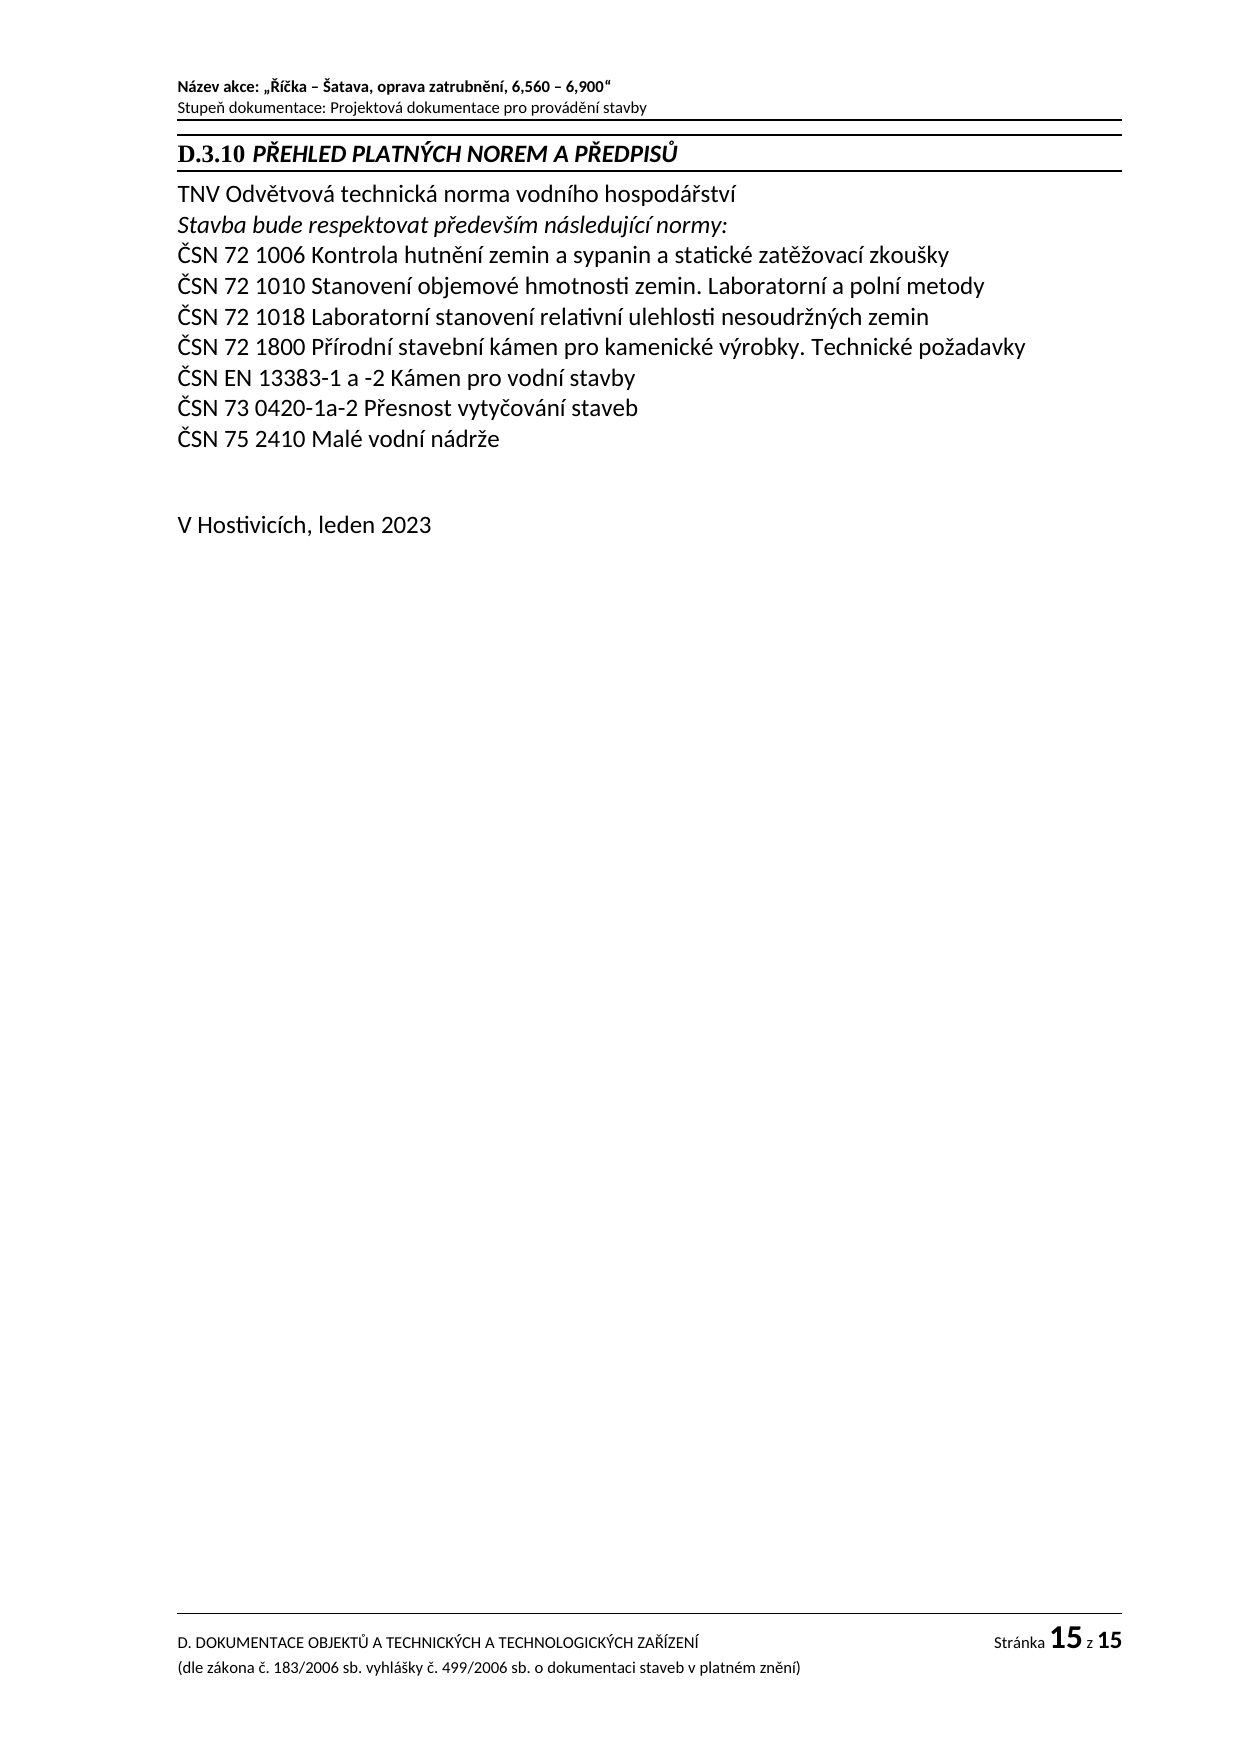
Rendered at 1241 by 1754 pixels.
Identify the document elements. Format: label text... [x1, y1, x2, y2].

text ČSN 73 0420-1a-2 Přesnost vytyčování staveb [177, 392, 1122, 423]
text Stavba bude respektovat především následující normy: [177, 209, 1122, 240]
subtitle Přehled platných norem a předpisů [177, 136, 1122, 170]
text ČSN 72 1006 Kontrola hutnění zemin a sypanin a statické zatěžovací zkoušky [177, 240, 1122, 270]
text ČSN 72 1800 Přírodní stavební kámen pro kamenické výrobky. Technické požadavky [177, 331, 1122, 362]
text TNV Odvětvová technická norma vodního hospodářství [177, 179, 1122, 209]
text ČSN EN 13383-1 a -2 Kámen pro vodní stavby [177, 362, 1122, 392]
text ČSN 72 1018 Laboratorní stanovení relativní ulehlosti nesoudržných zemin [177, 301, 1122, 331]
text ČSN 72 1010 Stanovení objemové hmotnosti zemin. Laboratorní a polní metody [177, 270, 1122, 301]
text V Hostivicích, leden 2023 [177, 509, 1122, 539]
text ČSN 75 2410 Malé vodní nádrže [177, 423, 1122, 453]
